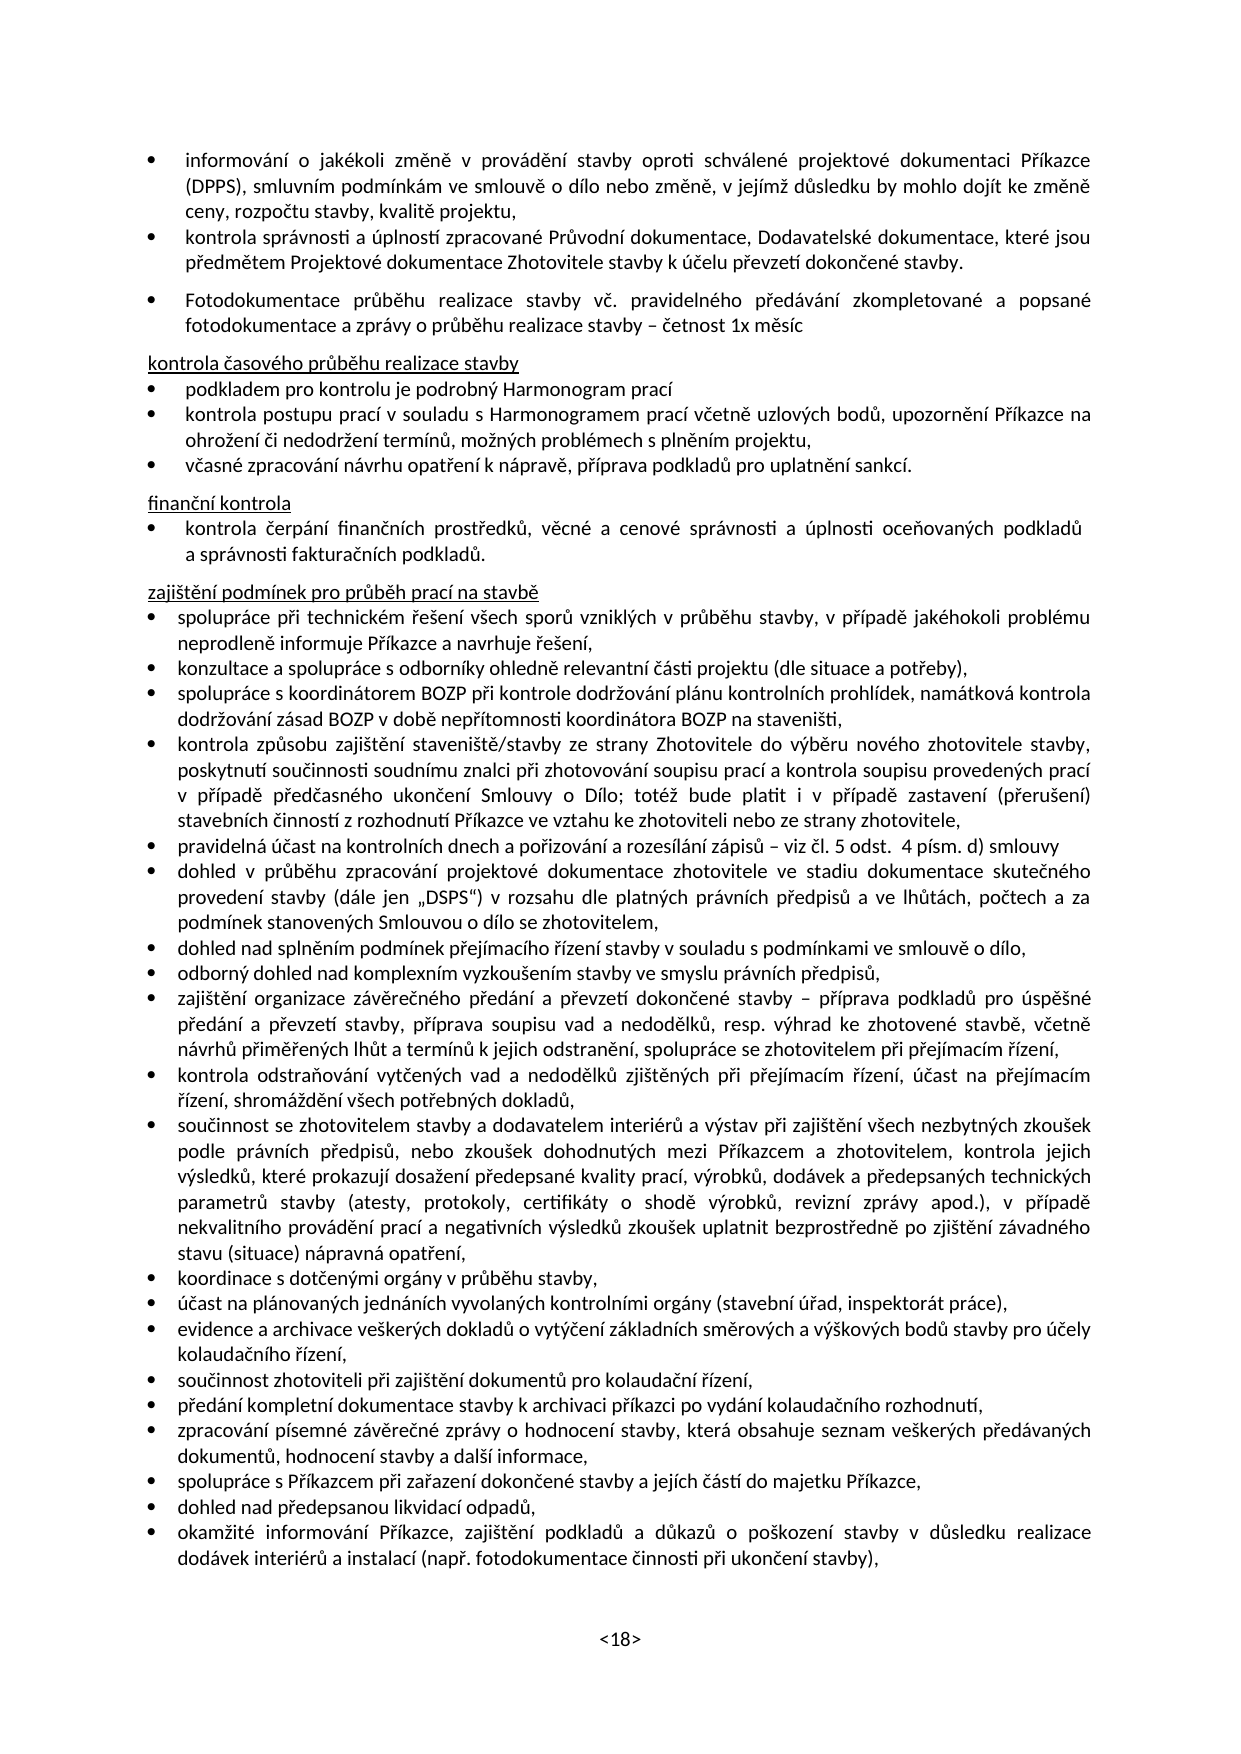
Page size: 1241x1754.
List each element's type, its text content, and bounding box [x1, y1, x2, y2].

list dohled nad splněním podmínek přejímacího řízení stavby v souladu s podmínkami ve smlouvě o dílo, [148, 935, 1092, 960]
list součinnost zhotoviteli při zajištění dokumentů pro kolaudační řízení, [148, 1367, 1092, 1392]
list spolupráce s koordinátorem BOZP při kontrole dodržování plánu kontrolních prohlídek, namátková kontrola dodržování zásad BOZP v době nepřítomnosti koordinátora BOZP na staveništi, [148, 681, 1092, 731]
text finanční kontrola [148, 490, 1092, 516]
list koordinace s dotčenými orgány v průběhu stavby, [148, 1265, 1092, 1291]
list evidence a archivace veškerých dokladů o vytýčení základních směrových a výškových bodů stavby pro účely kolaudačního řízení, [148, 1316, 1092, 1367]
text zajištění podmínek pro průběh prací na stavbě [148, 579, 1092, 604]
text kontrola časového průběhu realizace stavby [148, 351, 1092, 376]
list součinnost se zhotovitelem stavby a dodavatelem interiérů a výstav při zajištění všech nezbytných zkoušek podle právních předpisů, nebo zkoušek dohodnutých mezi Příkazcem a zhotovitelem, kontrola jejich výsledků, které prokazují dosažení předepsané kvality prací, výrobků, dodávek a předepsaných technických parametrů stavby (atesty, protokoly, certifikáty o shodě výrobků, revizní zprávy apod.), v případě nekvalitního provádění prací a negativních výsledků zkoušek uplatnit bezprostředně po zjištění závadného stavu (situace) nápravná opatření, [148, 1113, 1092, 1265]
list zpracování písemné závěrečné zprávy o hodnocení stavby, která obsahuje seznam veškerých předávaných dokumentů, hodnocení stavby a další informace, [148, 1418, 1092, 1468]
list předání kompletní dokumentace stavby k archivaci příkazci po vydání kolaudačního rozhodnutí, [148, 1392, 1092, 1418]
list dohled v průběhu zpracování projektové dokumentace zhotovitele ve stadiu dokumentace skutečného provedení stavby (dále jen „DSPS“) v rozsahu dle platných právních předpisů a ve lhůtách, počtech a za podmínek stanovených Smlouvou o dílo se zhotovitelem, [148, 858, 1092, 935]
list kontrola správnosti a úplností zpracované Průvodní dokumentace, Dodavatelské dokumentace, které jsou předmětem Projektové dokumentace Zhotovitele stavby k účelu převzetí dokončené stavby. [148, 224, 1092, 275]
list kontrola odstraňování vytčených vad a nedodělků zjištěných při přejímacím řízení, účast na přejímacím řízení, shromáždění všech potřebných dokladů, [148, 1062, 1092, 1113]
list kontrola způsobu zajištění staveniště/stavby ze strany Zhotovitele do výběru nového zhotovitele stavby, poskytnutí součinnosti soudnímu znalci při zhotovování soupisu prací a kontrola soupisu provedených prací v případě předčasného ukončení Smlouvy o Dílo; totéž bude platit i v případě zastavení (přerušení) stavebních činností z rozhodnutí Příkazce ve vztahu ke zhotoviteli nebo ze strany zhotovitele, [148, 731, 1092, 833]
list spolupráce při technickém řešení všech sporů vzniklých v průběhu stavby, v případě jakéhokoli problému neprodleně informuje Příkazce a navrhuje řešení, [148, 604, 1092, 655]
list pravidelná účast na kontrolních dnech a pořizování a rozesílání zápisů – viz čl. 5 odst. 4 písm. d) smlouvy [148, 833, 1092, 858]
list zajištění organizace závěrečného předání a převzetí dokončené stavby – příprava podkladů pro úspěšné předání a převzetí stavby, příprava soupisu vad a nedodělků, resp. výhrad ke zhotovené stavbě, včetně návrhů přiměřených lhůt a termínů k jejich odstranění, spolupráce se zhotovitelem při přejímacím řízení, [148, 986, 1092, 1062]
list podkladem pro kontrolu je podrobný Harmonogram prací [148, 376, 1092, 401]
list účast na plánovaných jednáních vyvolaných kontrolními orgány (stavební úřad, inspektorát práce), [148, 1291, 1092, 1316]
list kontrola čerpání finančních prostředků, věcné a cenové správnosti a úplnosti oceňovaných podkladů a správnosti fakturačních podkladů. [148, 516, 1092, 566]
list spolupráce s Příkazcem při zařazení dokončené stavby a jejích částí do majetku Příkazce, [148, 1468, 1092, 1494]
list okamžité informování Příkazce, zajištění podkladů a důkazů o poškození stavby v důsledku realizace dodávek interiérů a instalací (např. fotodokumentace činnosti při ukončení stavby), [148, 1519, 1092, 1570]
list včasné zpracování návrhu opatření k nápravě, příprava podkladů pro uplatnění sankcí. [148, 452, 1092, 478]
list kontrola postupu prací v souladu s Harmonogramem prací včetně uzlových bodů, upozornění Příkazce na ohrožení či nedodržení termínů, možných problémech s plněním projektu, [148, 401, 1092, 452]
list Fotodokumentace průběhu realizace stavby vč. pravidelného předávání zkompletované a popsané fotodokumentace a zprávy o průběhu realizace stavby – četnost 1x měsíc [148, 287, 1092, 338]
list informování o jakékoli změně v provádění stavby oproti schválené projektové dokumentaci Příkazce (DPPS), smluvním podmínkám ve smlouvě o dílo nebo změně, v jejímž důsledku by mohlo dojít ke změně ceny, rozpočtu stavby, kvalitě projektu, [148, 148, 1092, 224]
list dohled nad předepsanou likvidací odpadů, [148, 1494, 1092, 1519]
list konzultace a spolupráce s odborníky ohledně relevantní části projektu (dle situace a potřeby), [148, 655, 1092, 681]
list odborný dohled nad komplexním vyzkoušením stavby ve smyslu právních předpisů, [148, 960, 1092, 986]
